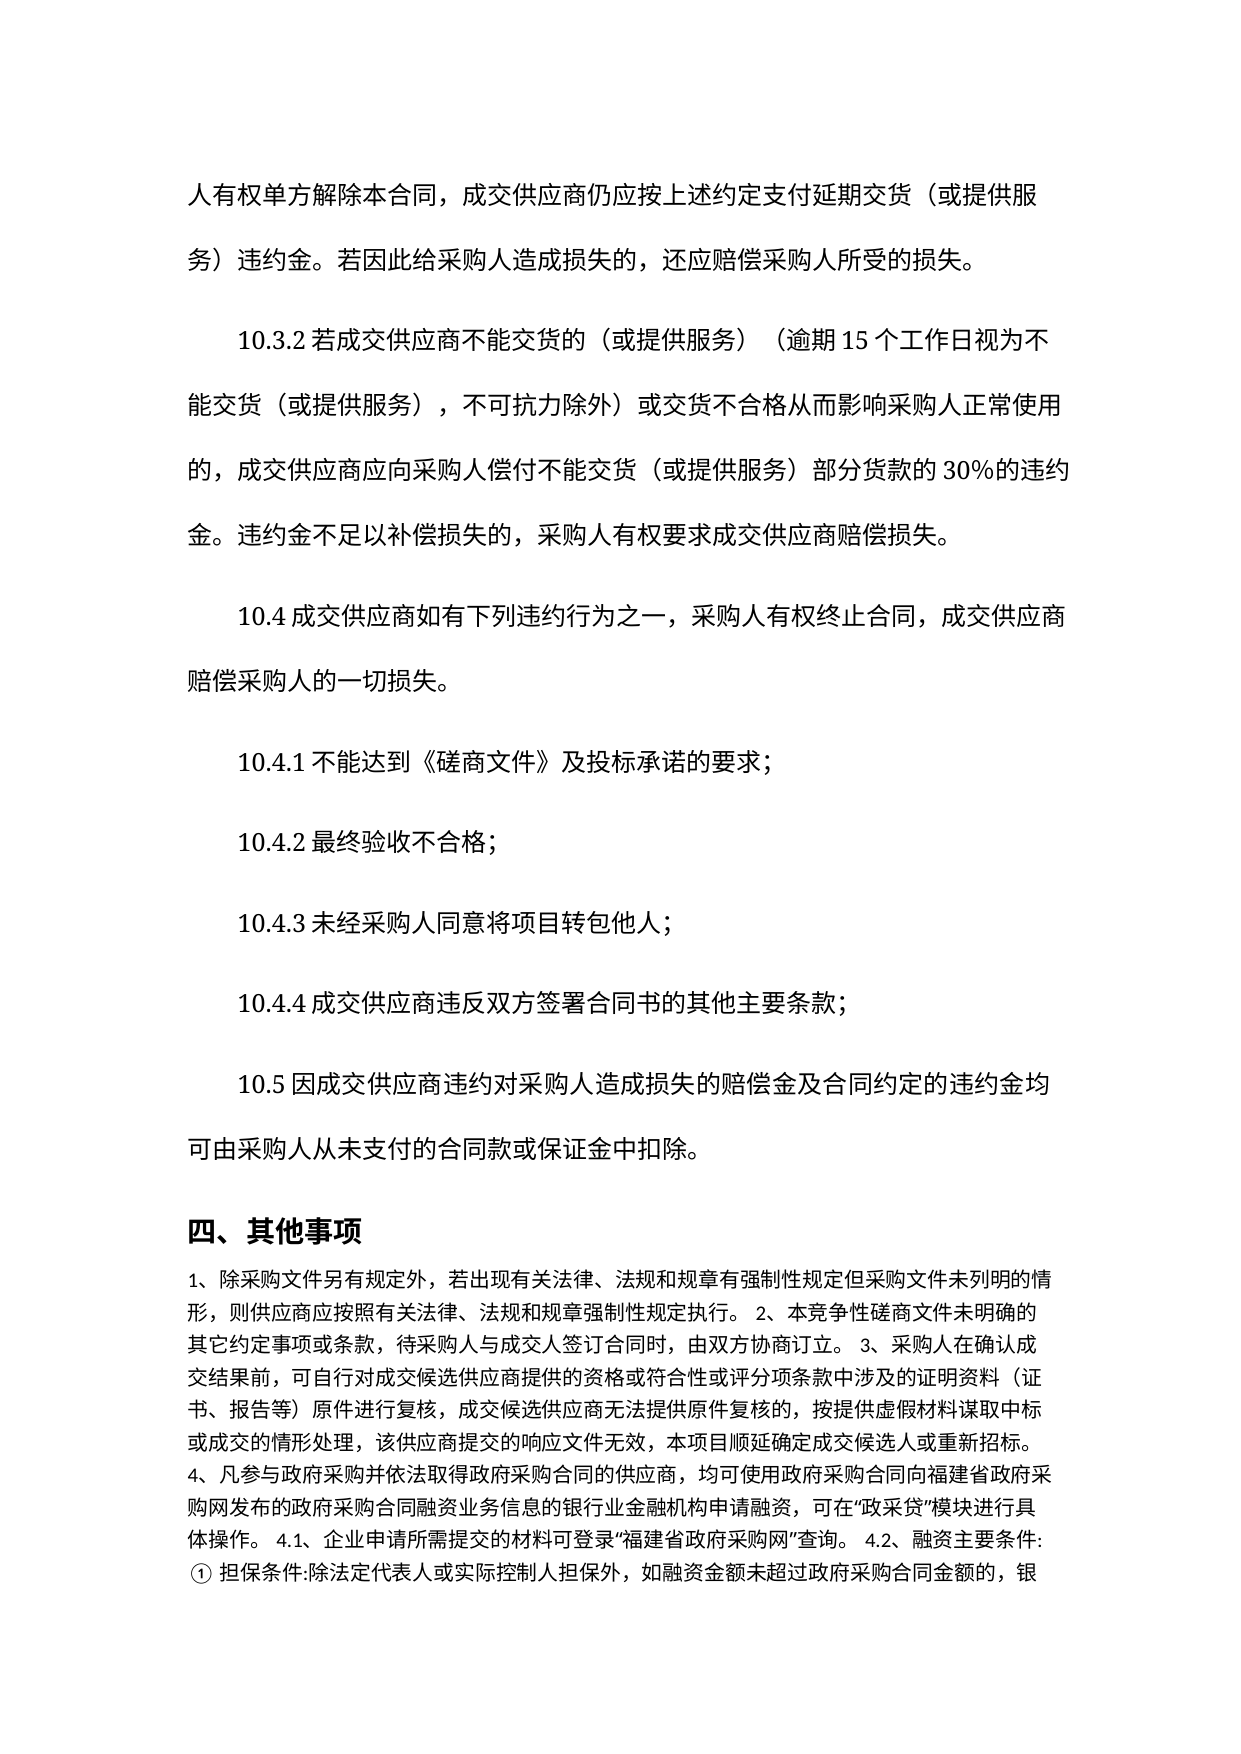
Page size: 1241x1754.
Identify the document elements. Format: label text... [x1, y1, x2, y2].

text 10.4.1不能达到《磋商文件》及投标承诺的要求； [187, 729, 1071, 794]
text 10.4.2最终验收不合格； [187, 809, 1071, 874]
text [187, 162, 1071, 292]
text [187, 1263, 1053, 1588]
text 10.4成交供应商如有下列违约行为之一，采购人有权终止合同，成交供应商赔偿采购人的一切损失。 [187, 583, 1071, 713]
text 10.4.3未经采购人同意将项目转包他人； [187, 890, 1071, 955]
text 10.3.2若成交供应商不能交货的（或提供服务）（逾期15个工作日视为不能交货（或提供服务），不可抗力除外）或交货不合格从而影响采购人正常使用的，成交供应商应向采购人偿付不能交货（或提供服务）部分货款的30％的违约金。违约金不足以补偿损失的，采购人有权要求成交供应商赔偿损失。 [187, 308, 1071, 568]
text 四、其他事项 [187, 1198, 1053, 1263]
text 10.5因成交供应商违约对采购人造成损失的赔偿金及合同约定的违约金均可由采购人从未支付的合同款或保证金中扣除。 [187, 1051, 1053, 1181]
text 10.4.4成交供应商违反双方签署合同书的其他主要条款； [187, 971, 1071, 1036]
